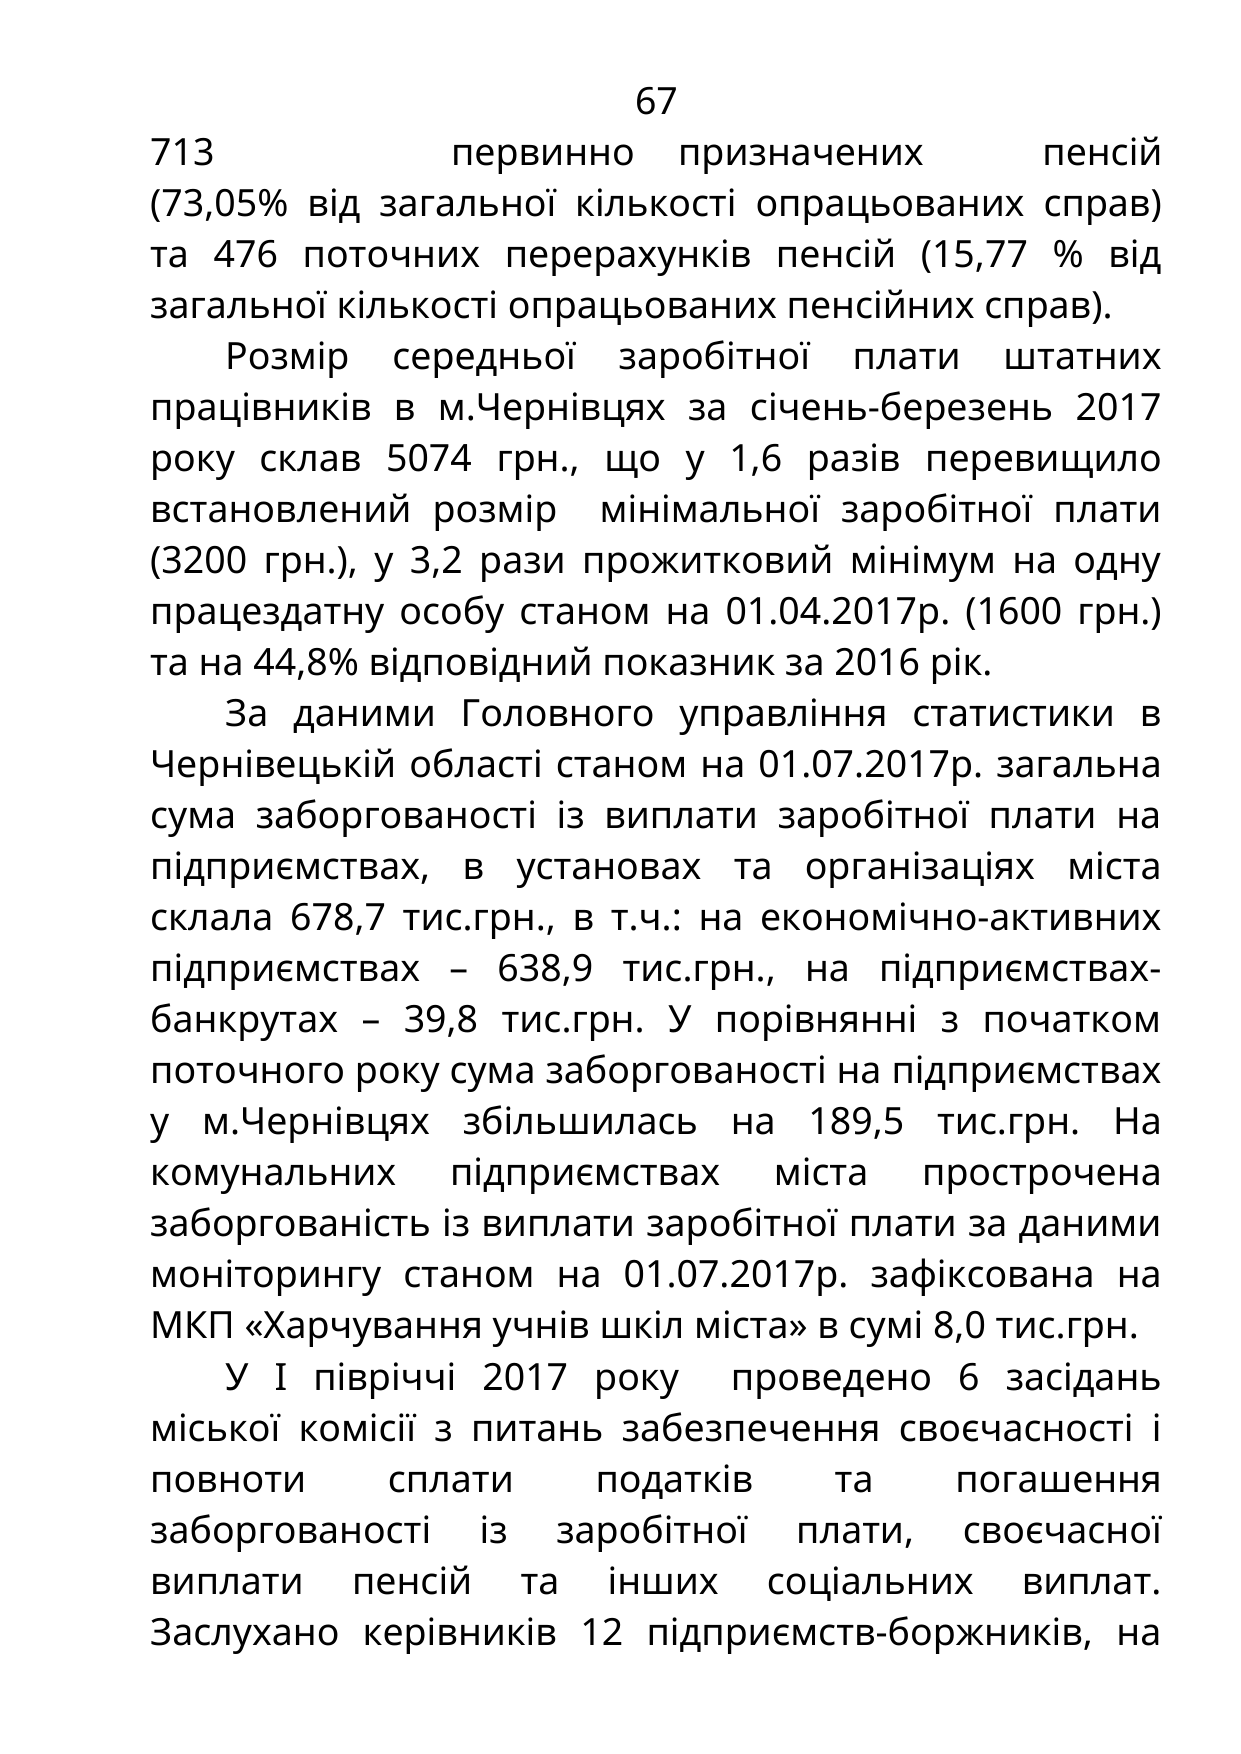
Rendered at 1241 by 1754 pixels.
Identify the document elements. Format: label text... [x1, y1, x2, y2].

text Розмір середньої заробітної плати штатних працівників в м.Чернівцях за січень-березень 2017 року склав 5074 грн., що у 1,6 разів перевищило встановлений розмір мінімальної заробітної плати (3200 грн.), у 3,2 рази прожитковий мінімум на одну працездатну особу станом на 01.04.2017р. (1600 грн.) та на 44,8% відповідний показник за 2016 рік. [150, 329, 1162, 686]
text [150, 1350, 1162, 1656]
text За даними Головного управління статистики в Чернівецькій області станом на 01.07.2017р. загальна сума заборгованості із виплати заробітної плати на підприємствах, в установах та організаціях міста склала 678,7 тис.грн., в т.ч.: на економічно-активних підприємствах – 638,9 тис.грн., на підприємствах-банкрутах – 39,8 тис.грн. У порівнянні з початком поточного року сума заборгованості на підприємствах у м.Чернівцях збільшилась на 189,5 тис.грн. На комунальних підприємствах міста прострочена заборгованість із виплати заробітної плати за даними моніторингу станом на 01.07.2017р. зафіксована на МКП «Харчування учнів шкіл міста» в сумі 8,0 тис.грн. [150, 686, 1162, 1350]
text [150, 125, 1162, 329]
